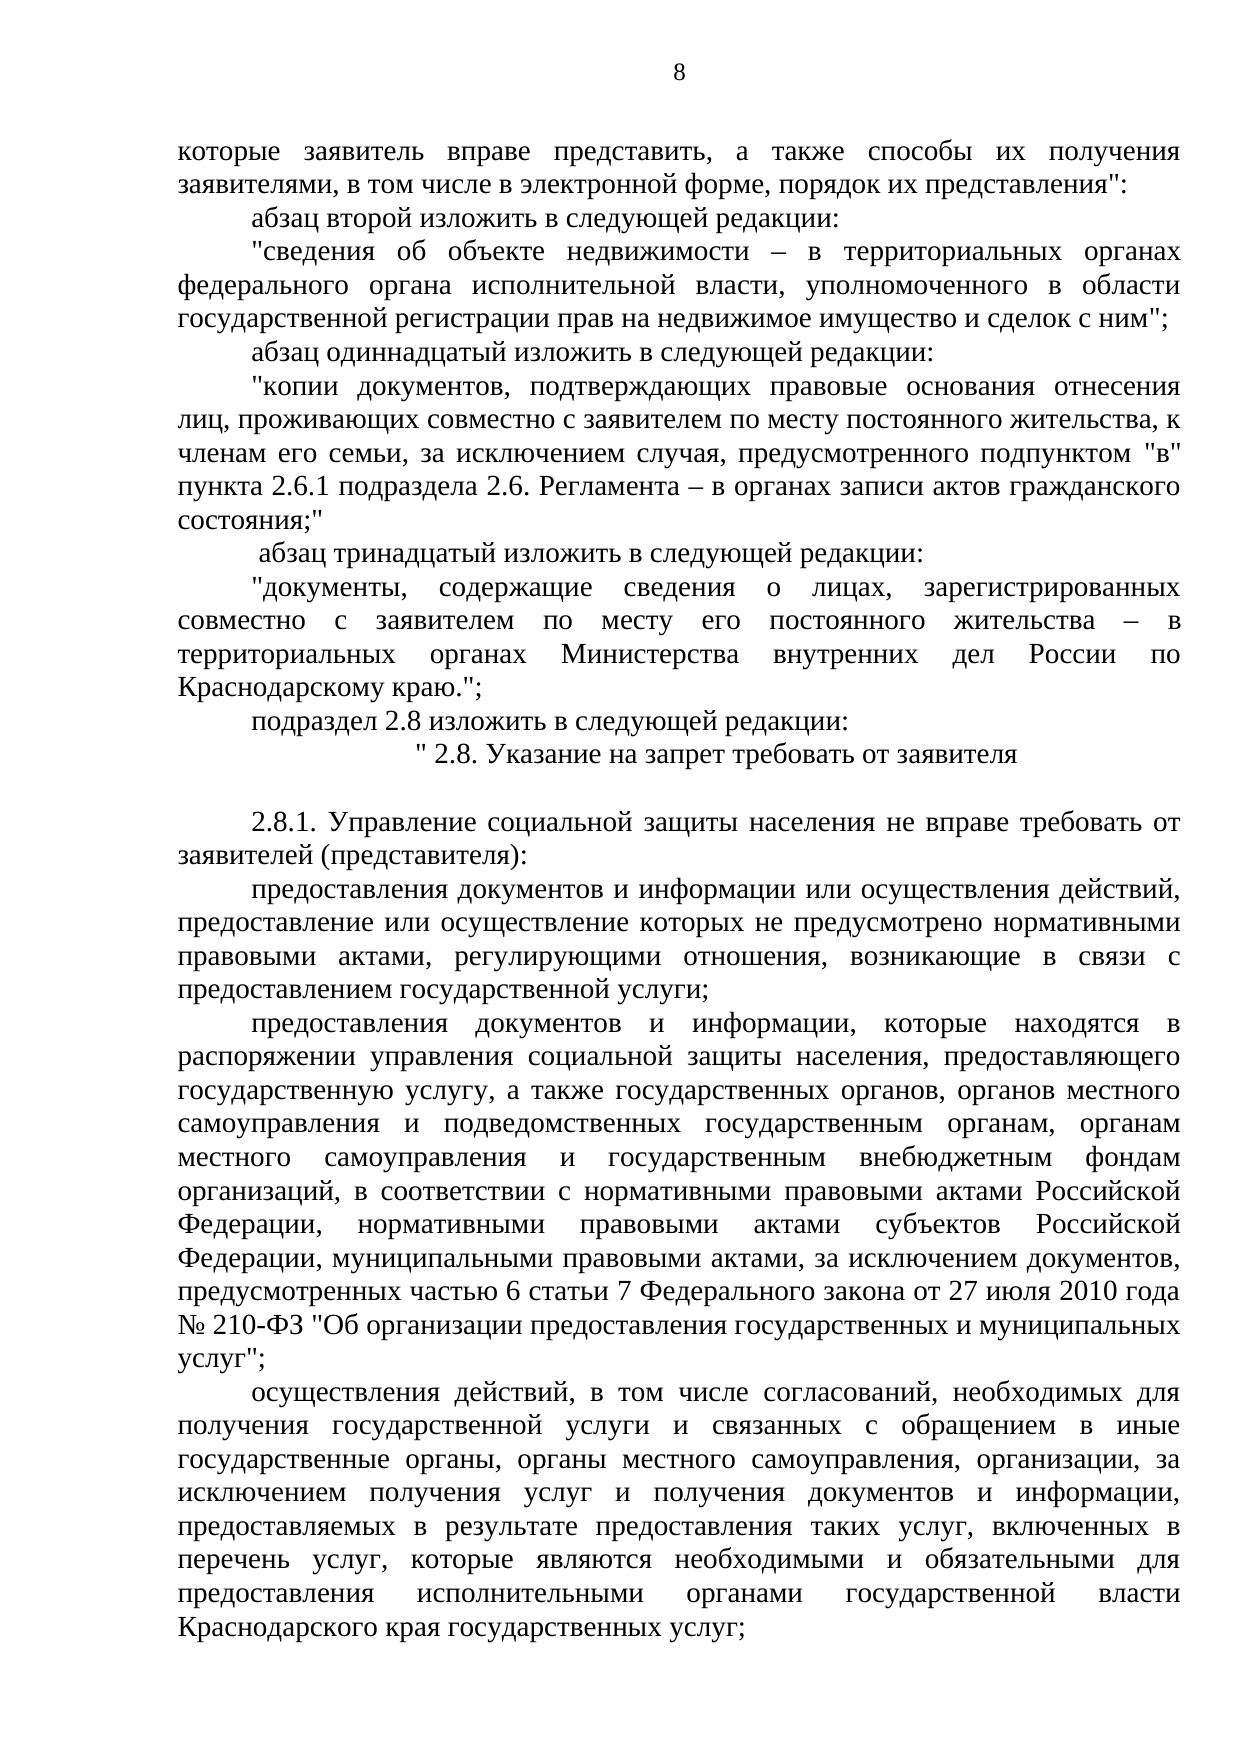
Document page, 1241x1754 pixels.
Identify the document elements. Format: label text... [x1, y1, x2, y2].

text абзац тринадцатый изложить в следующей редакции: [177, 535, 1181, 569]
text абзац второй изложить в следующей редакции: [177, 200, 1181, 233]
text "копии документов, подтверждающих правовые основания отнесения лиц, проживающих совместно с заявителем по месту постоянного жительства, к членам его семьи, за исключением случая, предусмотренного подпунктом "в" пункта 2.6.1 подраздела 2.6. Регламента – в органах записи актов гражданского состояния;" [177, 368, 1181, 535]
text абзац одиннадцатый изложить в следующей редакции: [177, 334, 1181, 368]
text предоставления документов и информации или осуществления действий, предоставление или осуществление которых не предусмотрено нормативными правовыми актами, регулирующими отношения, возникающие в связи с предоставлением государственной услуги; [177, 871, 1181, 1005]
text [177, 133, 1181, 200]
text осуществления действий, в том числе согласований, необходимых для получения государственной услуги и связанных с обращением в иные государственные органы, органы местного самоуправления, организации, за исключением получения услуг и получения документов и информации, предоставляемых в результате предоставления таких услуг, включенных в перечень услуг, которые являются необходимыми и обязательными для предоставления исполнительными органами государственной власти Краснодарского края государственных услуг; [177, 1374, 1181, 1642]
text " 2.8. Указание на запрет требовать от заявителя [177, 737, 1181, 770]
text "документы, содержащие сведения о лицах, зарегистрированных совместно с заявителем по месту его постоянного жительства – в территориальных органах Министерства внутренних дел России по Краснодарскому краю."; [177, 569, 1181, 703]
text 2.8.1. Управление социальной защиты населения не вправе требовать от заявителей (представителя): [177, 804, 1181, 871]
text предоставления документов и информации, которые находятся в распоряжении управления социальной защиты населения, предоставляющего государственную услугу, а также государственных органов, органов местного самоуправления и подведомственных государственным органам, органам местного самоуправления и государственным внебюджетным фондам организаций, в соответствии с нормативными правовыми актами Российской Федерации, нормативными правовыми актами субъектов Российской Федерации, муниципальными правовыми актами, за исключением документов, предусмотренных частью 6 статьи 7 Федерального закона от 27 июля 2010 года № 210-ФЗ "Об организации предоставления государственных и муниципальных услуг"; [177, 1005, 1181, 1374]
text подраздел 2.8 изложить в следующей редакции: [177, 703, 1181, 737]
text "сведения об объекте недвижимости – в территориальных органах федерального органа исполнительной власти, уполномоченного в области государственной регистрации прав на недвижимое имущество и сделок с ним"; [177, 233, 1181, 334]
